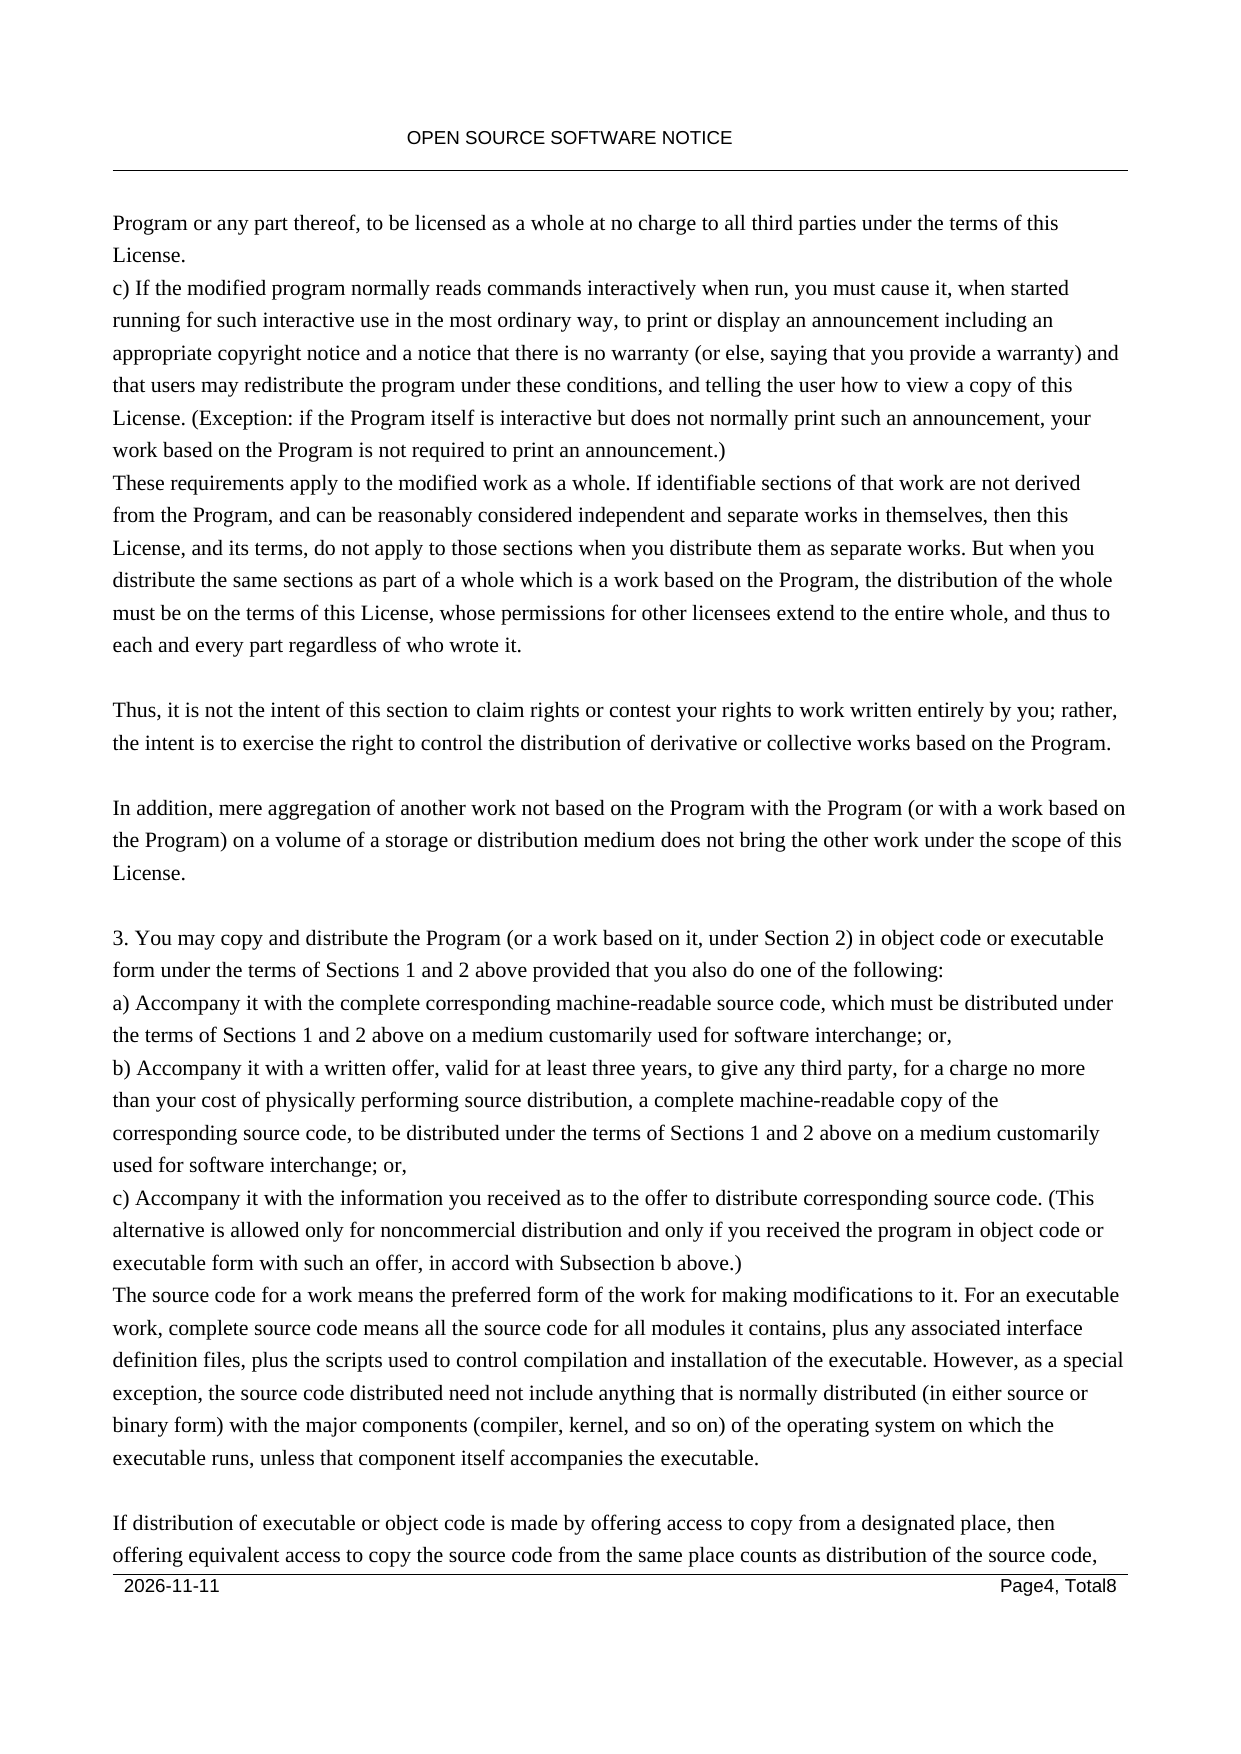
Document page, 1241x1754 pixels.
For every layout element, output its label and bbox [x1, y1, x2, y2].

text [112, 206, 1128, 1571]
